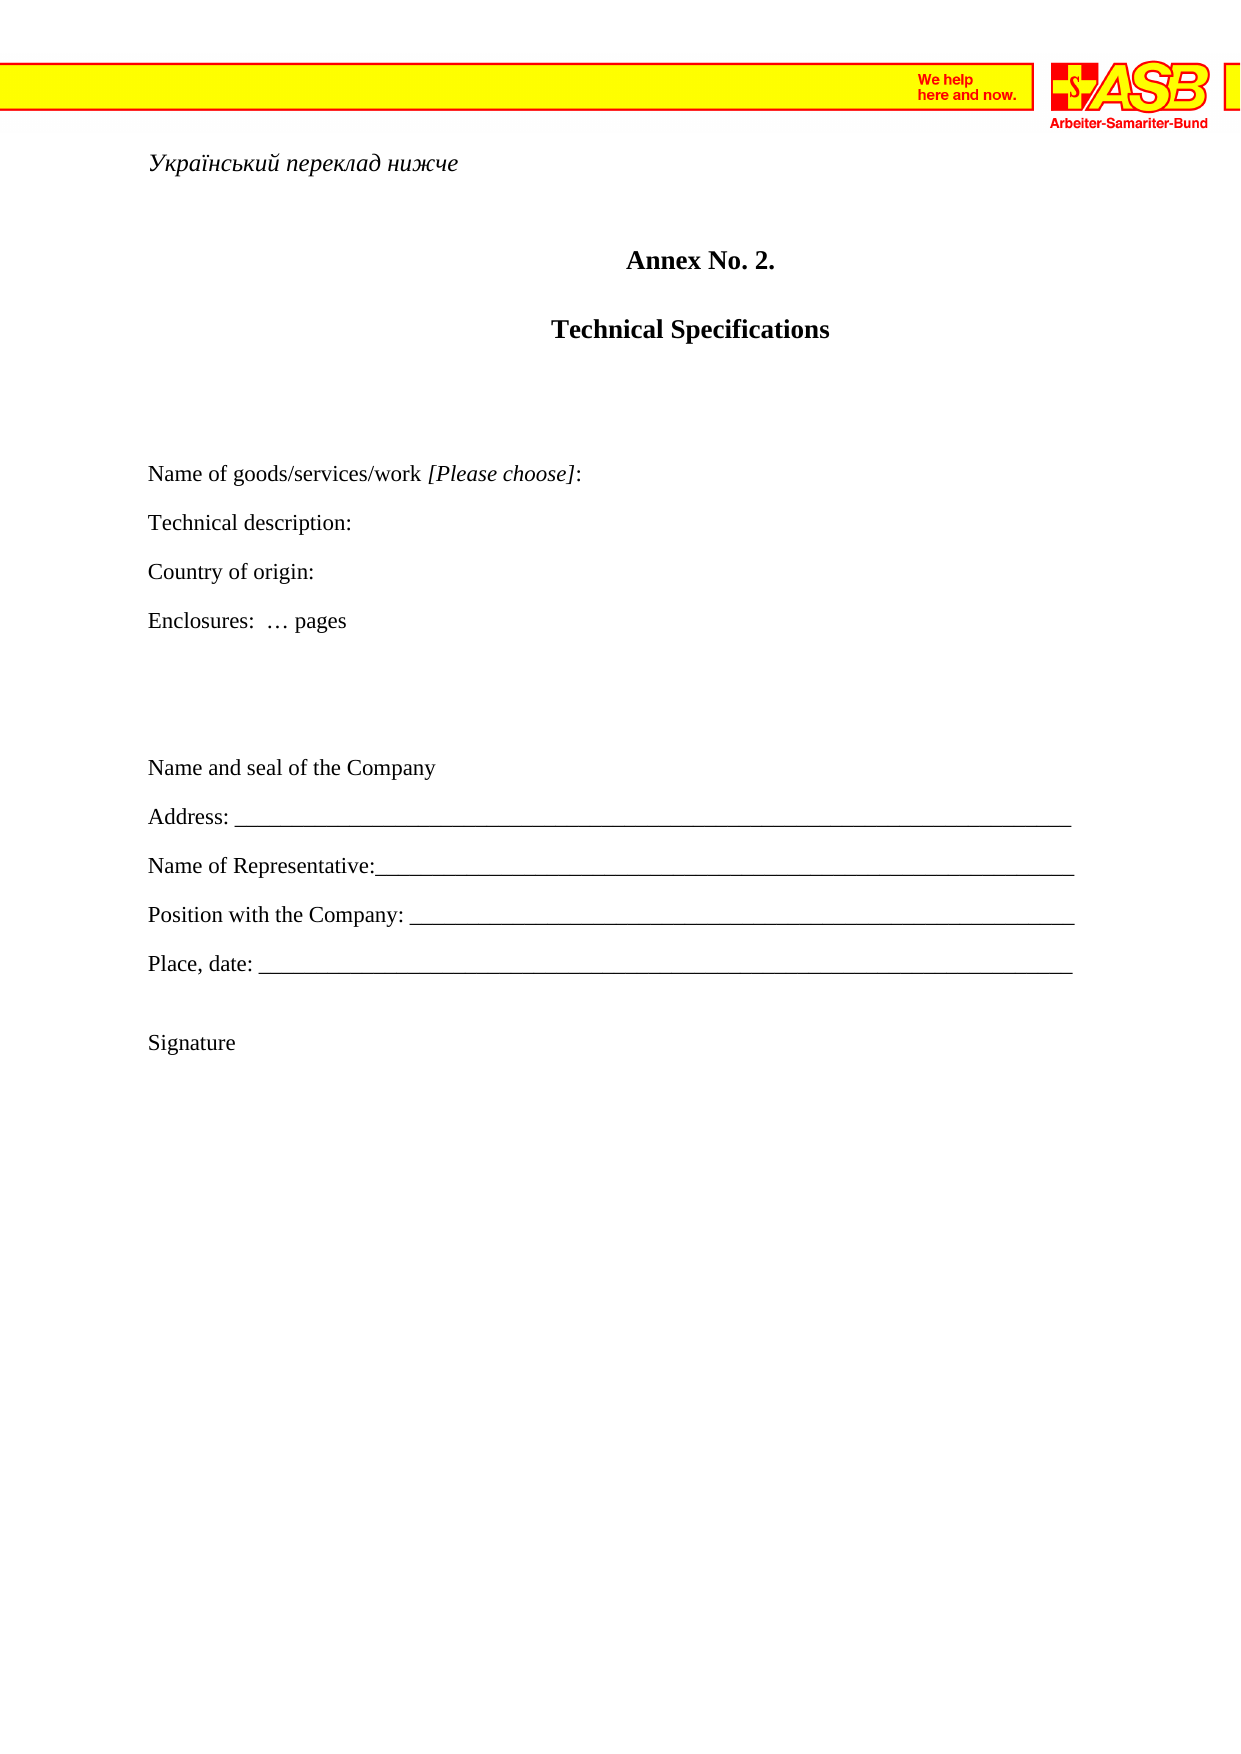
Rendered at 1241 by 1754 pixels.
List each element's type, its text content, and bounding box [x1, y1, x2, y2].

text Technical description: [148, 509, 1093, 536]
list Technical Specifications [185, 313, 1093, 344]
text Position with the Company: __________________________________________________________ [148, 901, 1093, 927]
list Annex No. 2. [626, 244, 1093, 275]
text Address: _________________________________________________________________________ [148, 803, 1093, 829]
text Place, date: _______________________________________________________________________ [148, 950, 1093, 976]
text Name of goods/services/work [Please choose]: [148, 461, 1093, 487]
text Name and seal of the Company [148, 754, 1093, 781]
text Український переклад нижче [148, 148, 1093, 176]
text Signature [148, 999, 1093, 1056]
text Enclosures: … pages [148, 607, 1093, 634]
text Name of Representative:_____________________________________________________________ [148, 852, 1093, 878]
text Country of origin: [148, 558, 1093, 585]
picture [0, 53, 1241, 133]
